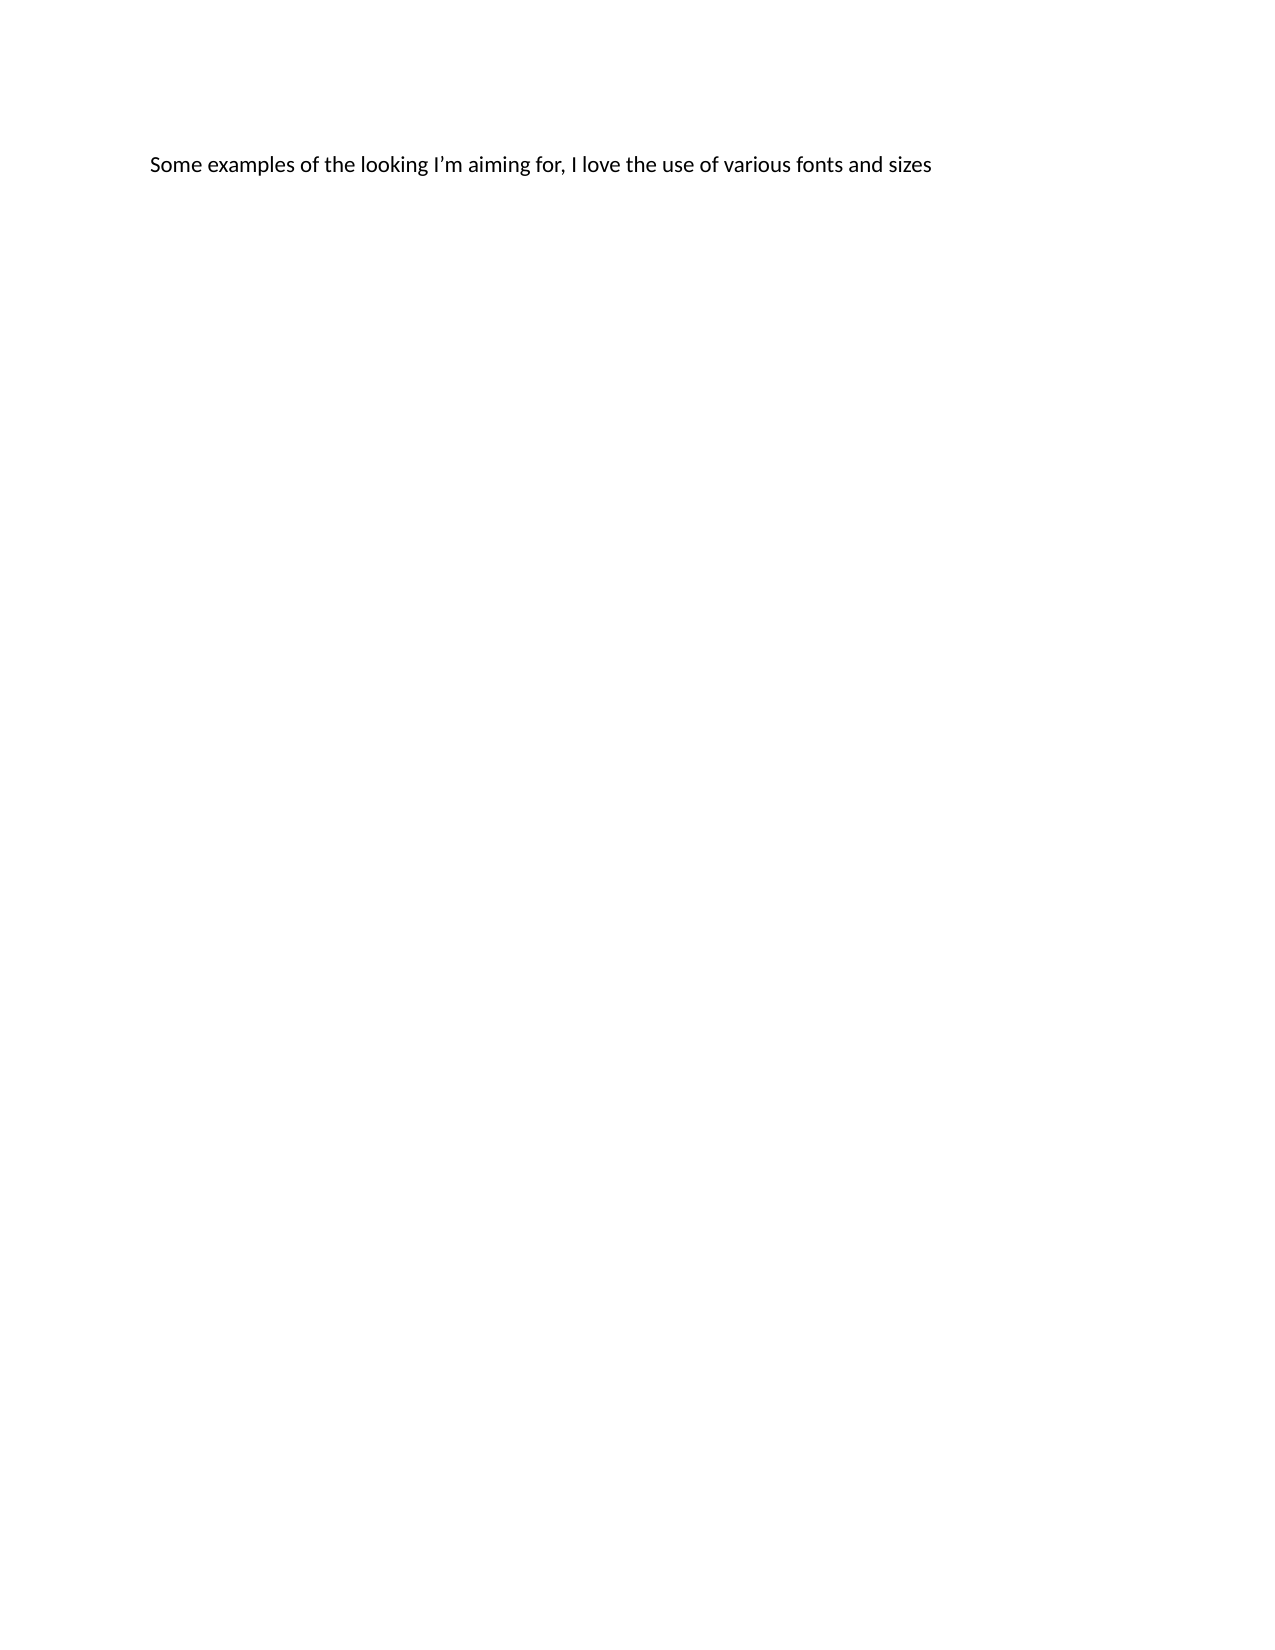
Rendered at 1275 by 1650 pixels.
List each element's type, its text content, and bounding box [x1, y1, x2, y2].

text Some examples of the looking I’m aiming for, I love the use of various fonts and sizes [150, 150, 1125, 178]
